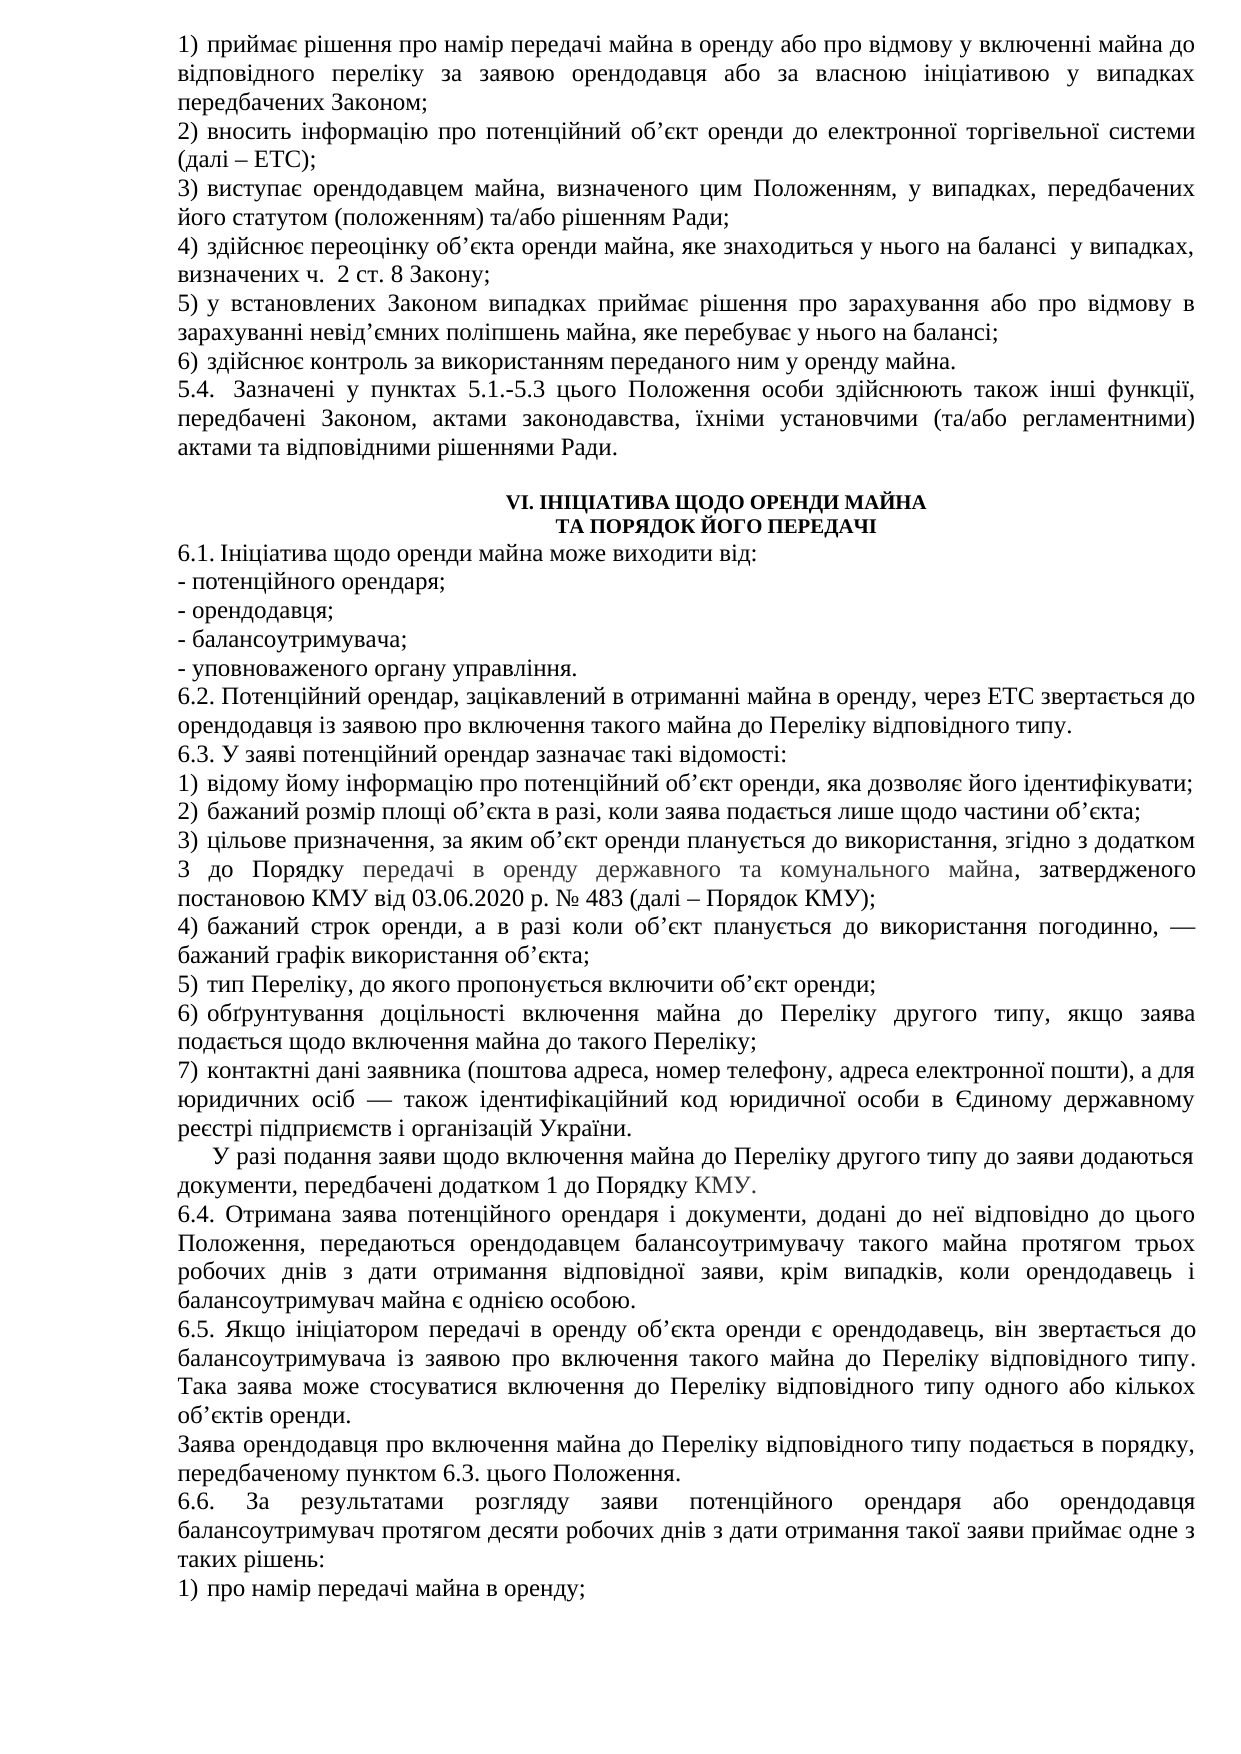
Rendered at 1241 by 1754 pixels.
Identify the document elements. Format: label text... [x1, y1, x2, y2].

list цільове призначення, за яким об’єкт оренди планується до використання, згідно з додатком 3 до Порядку передачі в оренду державного та комунального майна, затвердженого постановою КМУ від 03.06.2020 р. № 483 (далі – Порядок КМУ); [177, 825, 1196, 911]
list вносить інформацію про потенційний об’єкт оренди до електронної торгівельної системи (далі – ЕТС); [177, 116, 1196, 173]
list бажаний строк оренди, а в разі коли об’єкт планується до використання погодинно, — бажаний графік використання об’єкта; [177, 911, 1196, 969]
list обґрунтування доцільності включення майна до Переліку другого типу, якщо заява подається щодо включення майна до такого Переліку; [177, 998, 1196, 1055]
list приймає рішення про намір передачі майна в оренду або про відмову у включенні майна до відповідного переліку за заявою орендодавця або за власною ініціативою у випадках передбачених Законом; [177, 29, 1196, 116]
text - потенційного орендаря; [177, 566, 1196, 595]
list виступає орендодавцем майна, визначеного цим Положенням, у випадках, передбачених його статутом (положенням) та/або рішенням Ради; [177, 173, 1196, 231]
text ТА ПОРЯДОК ЙОГО ПЕРЕДАЧІ [177, 514, 1196, 538]
list у встановлених Законом випадках приймає рішення про зарахування або про відмову в зарахуванні невід’ємних поліпшень майна, яке перебуває у нього на балансі; [177, 288, 1196, 346]
text У разі подання заяви щодо включення майна до Переліку другого типу до заяви додаються документи, передбачені додатком 1 до Порядку КМУ. [177, 1141, 1196, 1199]
text VI. ІНІЦІАТИВА ЩОДО ОРЕНДИ МАЙНА [177, 489, 1196, 514]
list Зазначені у пунктах 5.1.-5.3 цього Положення особи здійснюють також інші функції, передбачені Законом, актами законодавства, їхніми установчими (та/або регламентними) актами та відповідними рішеннями Ради. [177, 374, 1196, 461]
list тип Переліку, до якого пропонується включити об’єкт оренди; [177, 969, 1196, 998]
list відому йому інформацію про потенційний об’єкт оренди, яка дозволяє його ідентифікувати; [177, 768, 1196, 796]
text 6.4. Отримана заява потенційного орендаря і документи, додані до неї відповідно до цього Положення, передаються орендодавцем балансоутримувачу такого майна протягом трьох робочих днів з дати отримання відповідної заяви, крім випадків, коли орендодавець і балансоутримувач майна є однією особою. [177, 1199, 1196, 1314]
list контактні дані заявника (поштова адреса, номер телефону, адреса електронної пошти), а для юридичних осіб — також ідентифікаційний код юридичної особи в Єдиному державному реєстрі підприємств і організацій України. [177, 1055, 1196, 1141]
list здійснює контроль за використанням переданого ним у оренду майна. [177, 346, 1196, 374]
text 6.6. За результатами розгляду заяви потенційного орендаря або орендодавця балансоутримувач протягом десяти робочих днів з дати отримання такої заяви приймає одне з таких рішень: [177, 1486, 1196, 1573]
text 6.5. Якщо ініціатором передачі в оренду об’єкта оренди є орендодавець, він звертається до балансоутримувача із заявою про включення такого майна до Переліку відповідного типу. Така заява може стосуватися включення до Переліку відповідного типу одного або кількох об’єктів оренди. [177, 1314, 1196, 1429]
list про намір передачі майна в оренду; [177, 1573, 1196, 1601]
list бажаний розмір площі об’єкта в разі, коли заява подається лише щодо частини об’єкта; [177, 796, 1196, 825]
text - балансоутримувача; [177, 624, 1196, 653]
text 6.3. У заяві потенційний орендар зазначає такі відомості: [177, 739, 1196, 768]
text - уповноваженого органу управління. [177, 653, 1196, 681]
text - орендодавця; [177, 595, 1196, 624]
text 6.2. Потенційний орендар, зацікавлений в отриманні майна в оренду, через ЕТС звертається до орендодавця із заявою про включення такого майна до Переліку відповідного типу. [177, 681, 1196, 739]
text Заява орендодавця про включення майна до Переліку відповідного типу подається в порядку, передбаченому пунктом 6.3. цього Положення. [177, 1429, 1196, 1486]
list здійснює переоцінку об’єкта оренди майна, яке знаходиться у нього на балансі у випадках, визначених ч. 2 ст. 8 Закону; [177, 231, 1196, 288]
text 6.1. Ініціатива щодо оренди майна може виходити від: [177, 538, 1196, 566]
